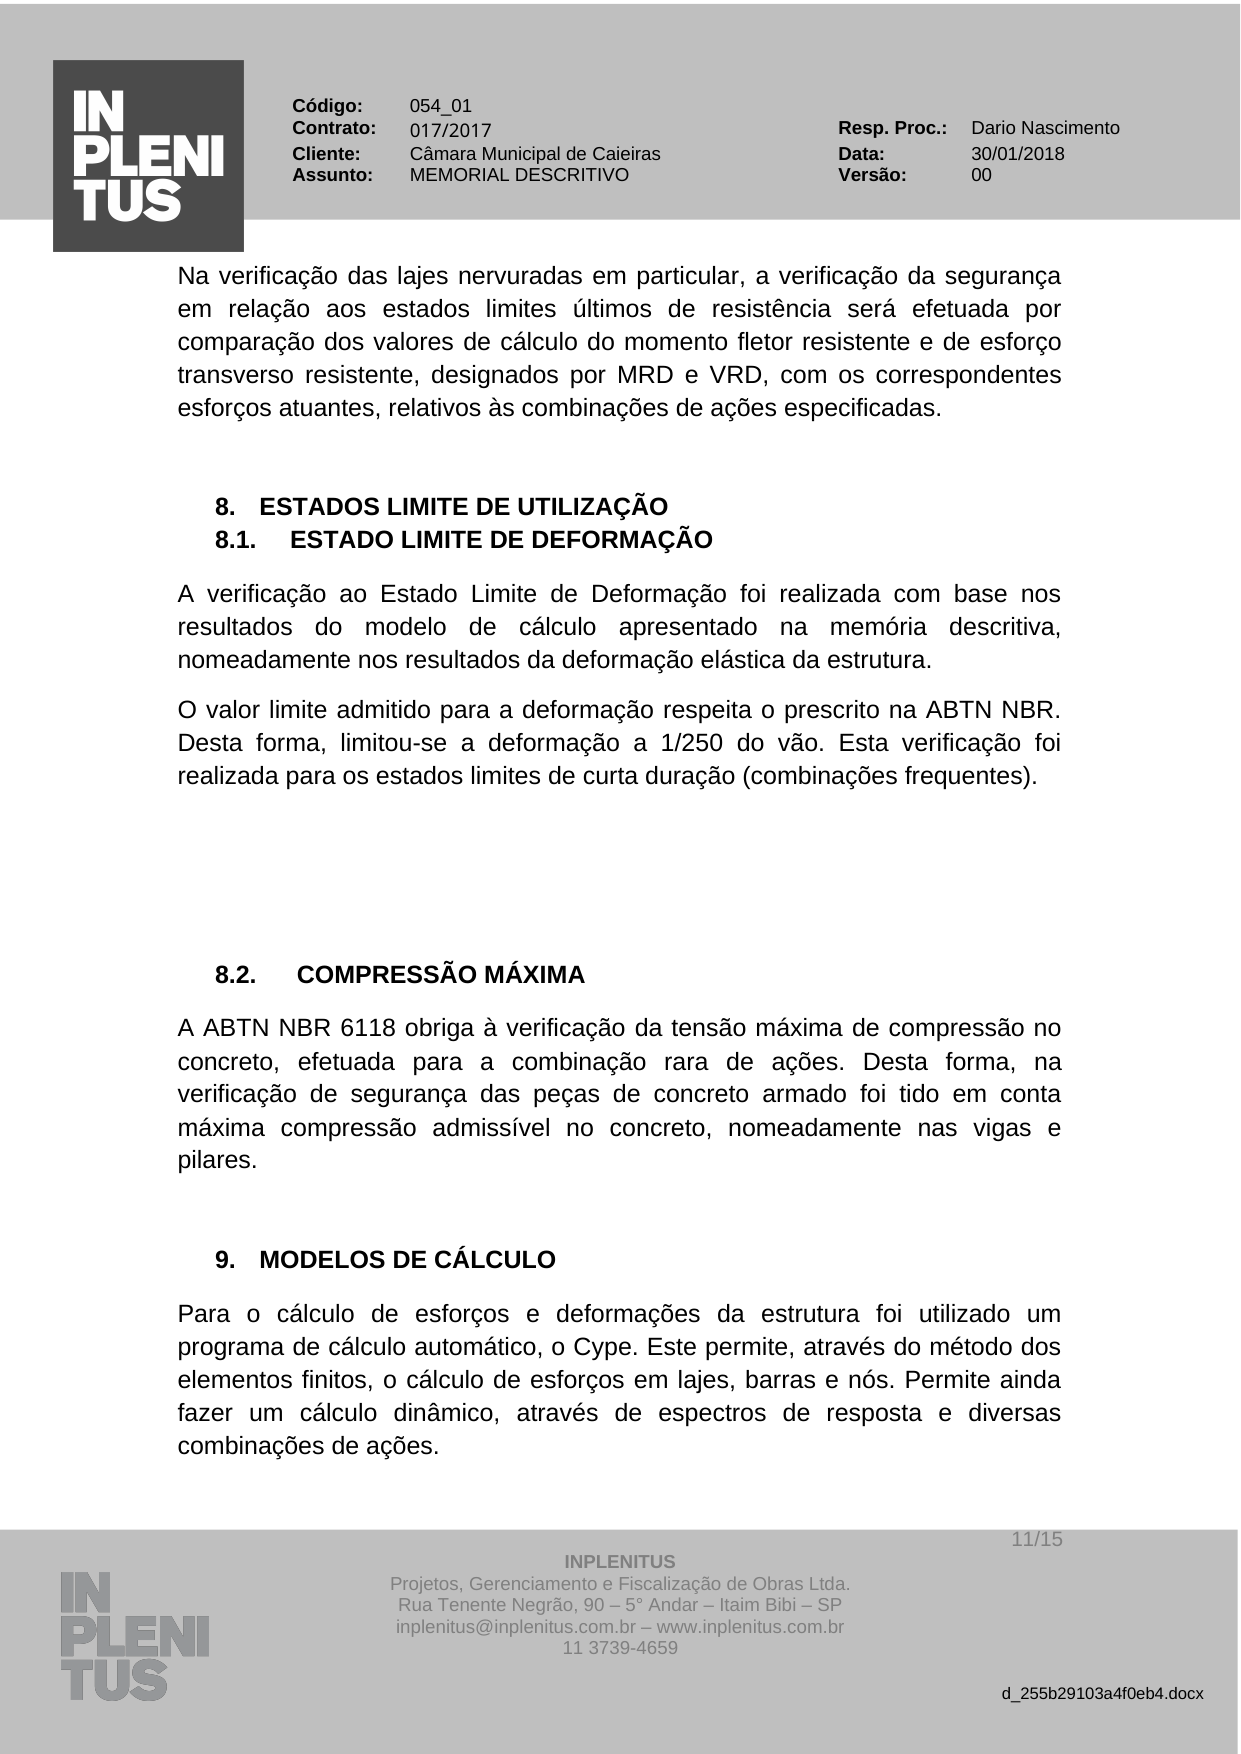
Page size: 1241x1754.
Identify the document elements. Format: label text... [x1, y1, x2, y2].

list MODELOS DE CÁLCULO [215, 1245, 1063, 1274]
list ESTADO LIMITE DE DEFORMAÇÃO [215, 525, 1063, 554]
text Na verificação das lajes nervuradas em particular, a verificação da segurança em relação aos estados limites últimos de resistência será efetuada por comparação dos valores de cálculo do momento fletor resistente e de esforço transverso resistente, designados por MRD e VRD, com os correspondentes esforços atuantes, relativos às combinações de ações especificadas. [177, 261, 1063, 422]
text O valor limite admitido para a deformação respeita o prescrito na ABTN NBR. Desta forma, limitou-se a deformação a 1/250 do vão. Esta verificação foi realizada para os estados limites de curta duração (combinações frequentes). [177, 695, 1063, 789]
list ESTADOS LIMITE DE UTILIZAÇÃO [215, 492, 1063, 521]
text Para o cálculo de esforços e deformações da estrutura foi utilizado um programa de cálculo automático, o Cype. Este permite, através do método dos elementos finitos, o cálculo de esforços em lajes, barras e nós. Permite ainda fazer um cálculo dinâmico, através de espectros de resposta e diversas combinações de ações. [177, 1299, 1063, 1459]
text A verificação ao Estado Limite de Deformação foi realizada com base nos resultados do modelo de cálculo apresentado na memória descritiva, nomeadamente nos resultados da deformação elástica da estrutura. [177, 579, 1063, 674]
picture [53, 60, 244, 252]
list COMPRESSÃO MÁXIMA [215, 959, 1063, 988]
text A ABTN NBR 6118 obriga à verificação da tensão máxima de compressão no concreto, efetuada para a combinação rara de ações. Desta forma, na verificação de segurança das peças de concreto armado foi tido em conta máxima compressão admissível no concreto, nomeadamente nas vigas e pilares. [177, 1013, 1063, 1174]
picture [61, 1572, 209, 1701]
